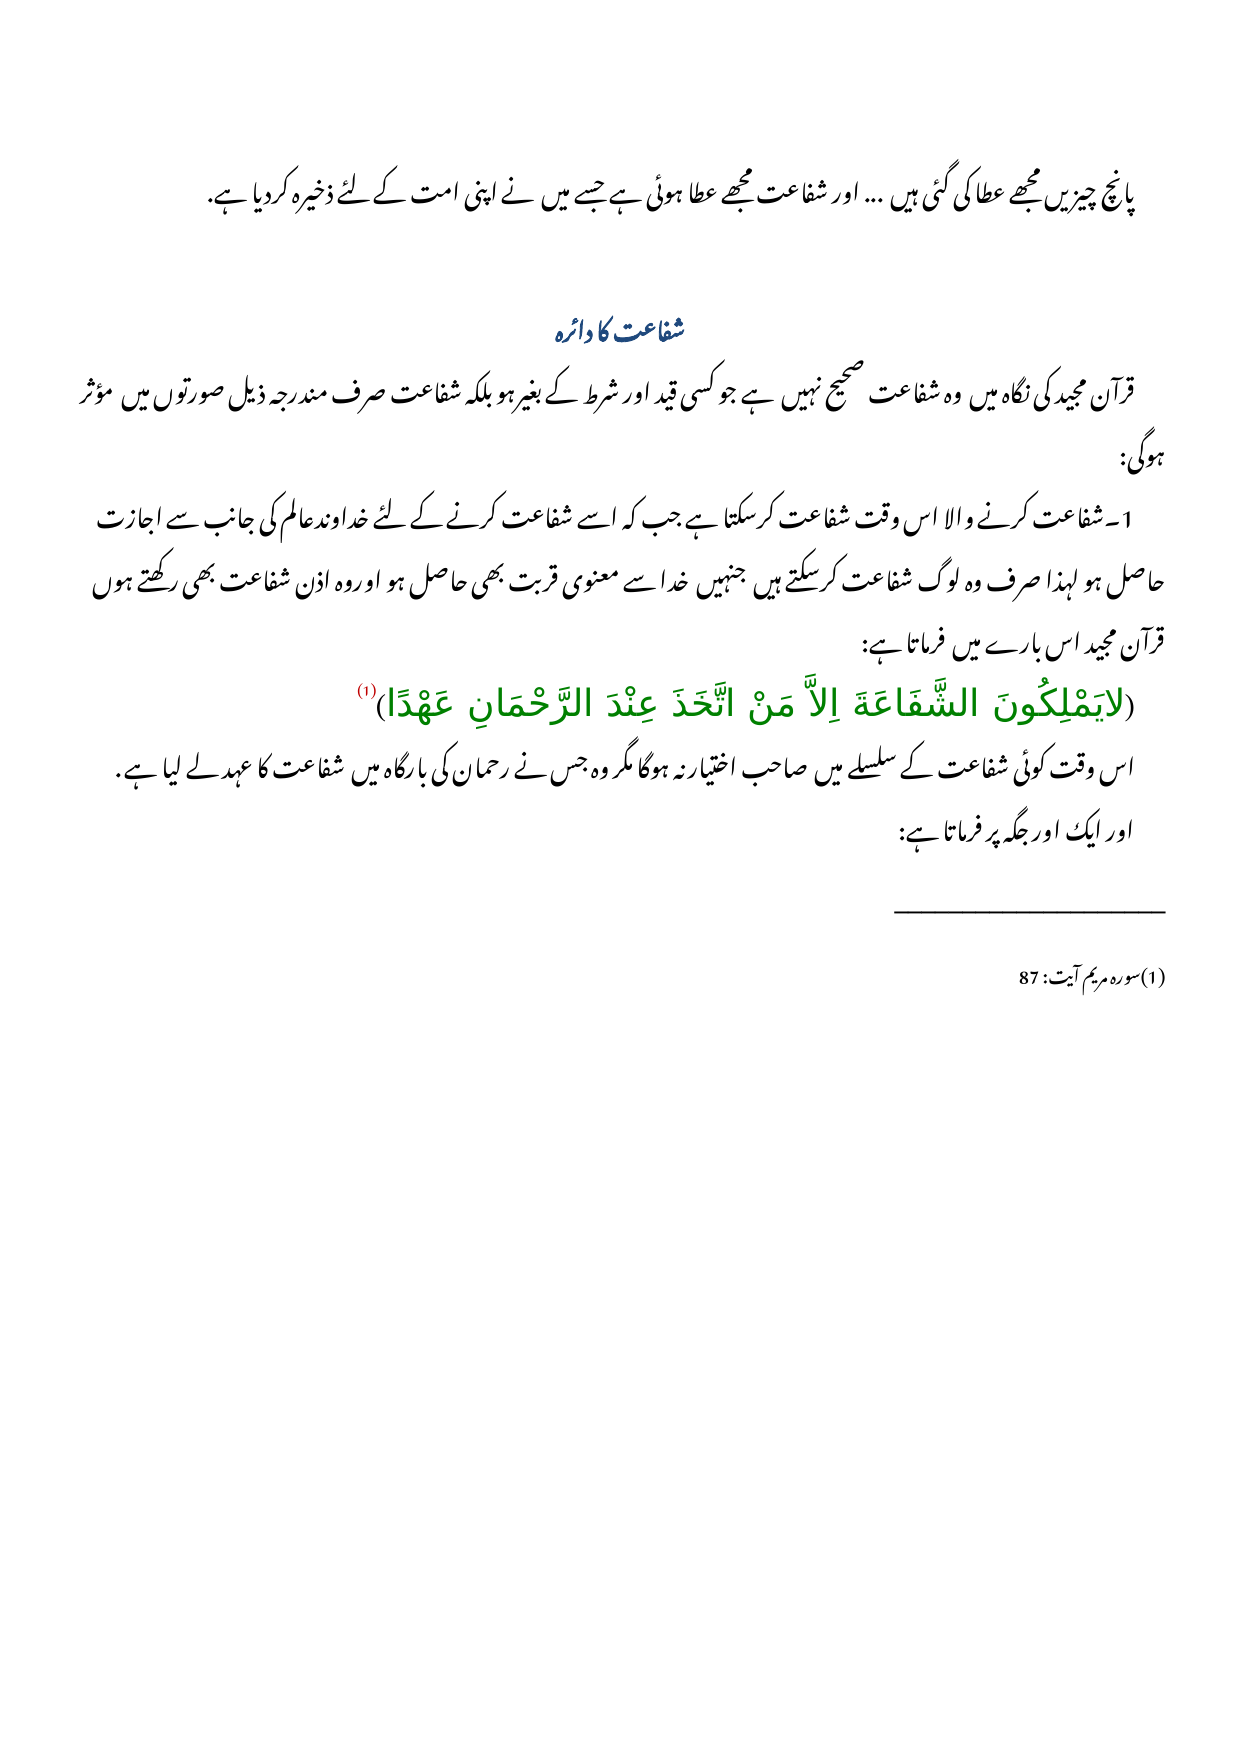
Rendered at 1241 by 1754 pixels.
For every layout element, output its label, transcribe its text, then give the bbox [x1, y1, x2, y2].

subtitle شفاعت کا دائرہ [75, 294, 1165, 356]
text پانچ چیزیں مجھے عطا کی گئی ہیں ... اور شفاعت مجھے عطا ہوئی ہے جسے میں نے اپنی امت کے لئے ذخیرہ کردیا ہے. [75, 156, 1165, 219]
text (1)سورہ مریم آیت: 87 [75, 949, 1165, 996]
text ____________________ [75, 856, 1165, 924]
text 1۔شفاعت کرنے والا اس وقت شفاعت کرسکتا ہے جب کہ اسے شفاعت کرنے کے لئے خداوندعالم کی جانب سے اجازت حاصل ہو لہذا صرف وہ لوگ شفاعت کرسکتے ہیں جنہیں خدا سے معنوی قربت بھی حاصل ہو اوروہ اذن شفاعت بھی رکھتے ہوں قرآن مجید اس بارے میں فرماتا ہے: [75, 481, 1165, 669]
text اور ایک اور جگہ پر فرماتا ہے: [75, 794, 1165, 856]
text قرآن مجید کی نگاہ میں وہ شفاعت صحیح نہیں ہے جو کسی قید اور شرط کے بغیرہو بلکہ شفاعت صرف مندرجہ ذیل صورتوں میں مؤثر ہوگی: [75, 356, 1165, 481]
text (لایَمْلِکُونَ الشَّفَاعَةَ اِلاَّ مَنْ اتَّخَذَ عِنْدَ الرَّحْمَانِ عَهْدًا)(1) [75, 669, 1165, 731]
text اس وقت کوئی شفاعت کے سلسلے میں صاحب اختیار نہ ہوگا مگر وہ جس نے رحمان کی بارگاہ میں شفاعت کا عہد لے لیا ہے . [75, 731, 1165, 794]
